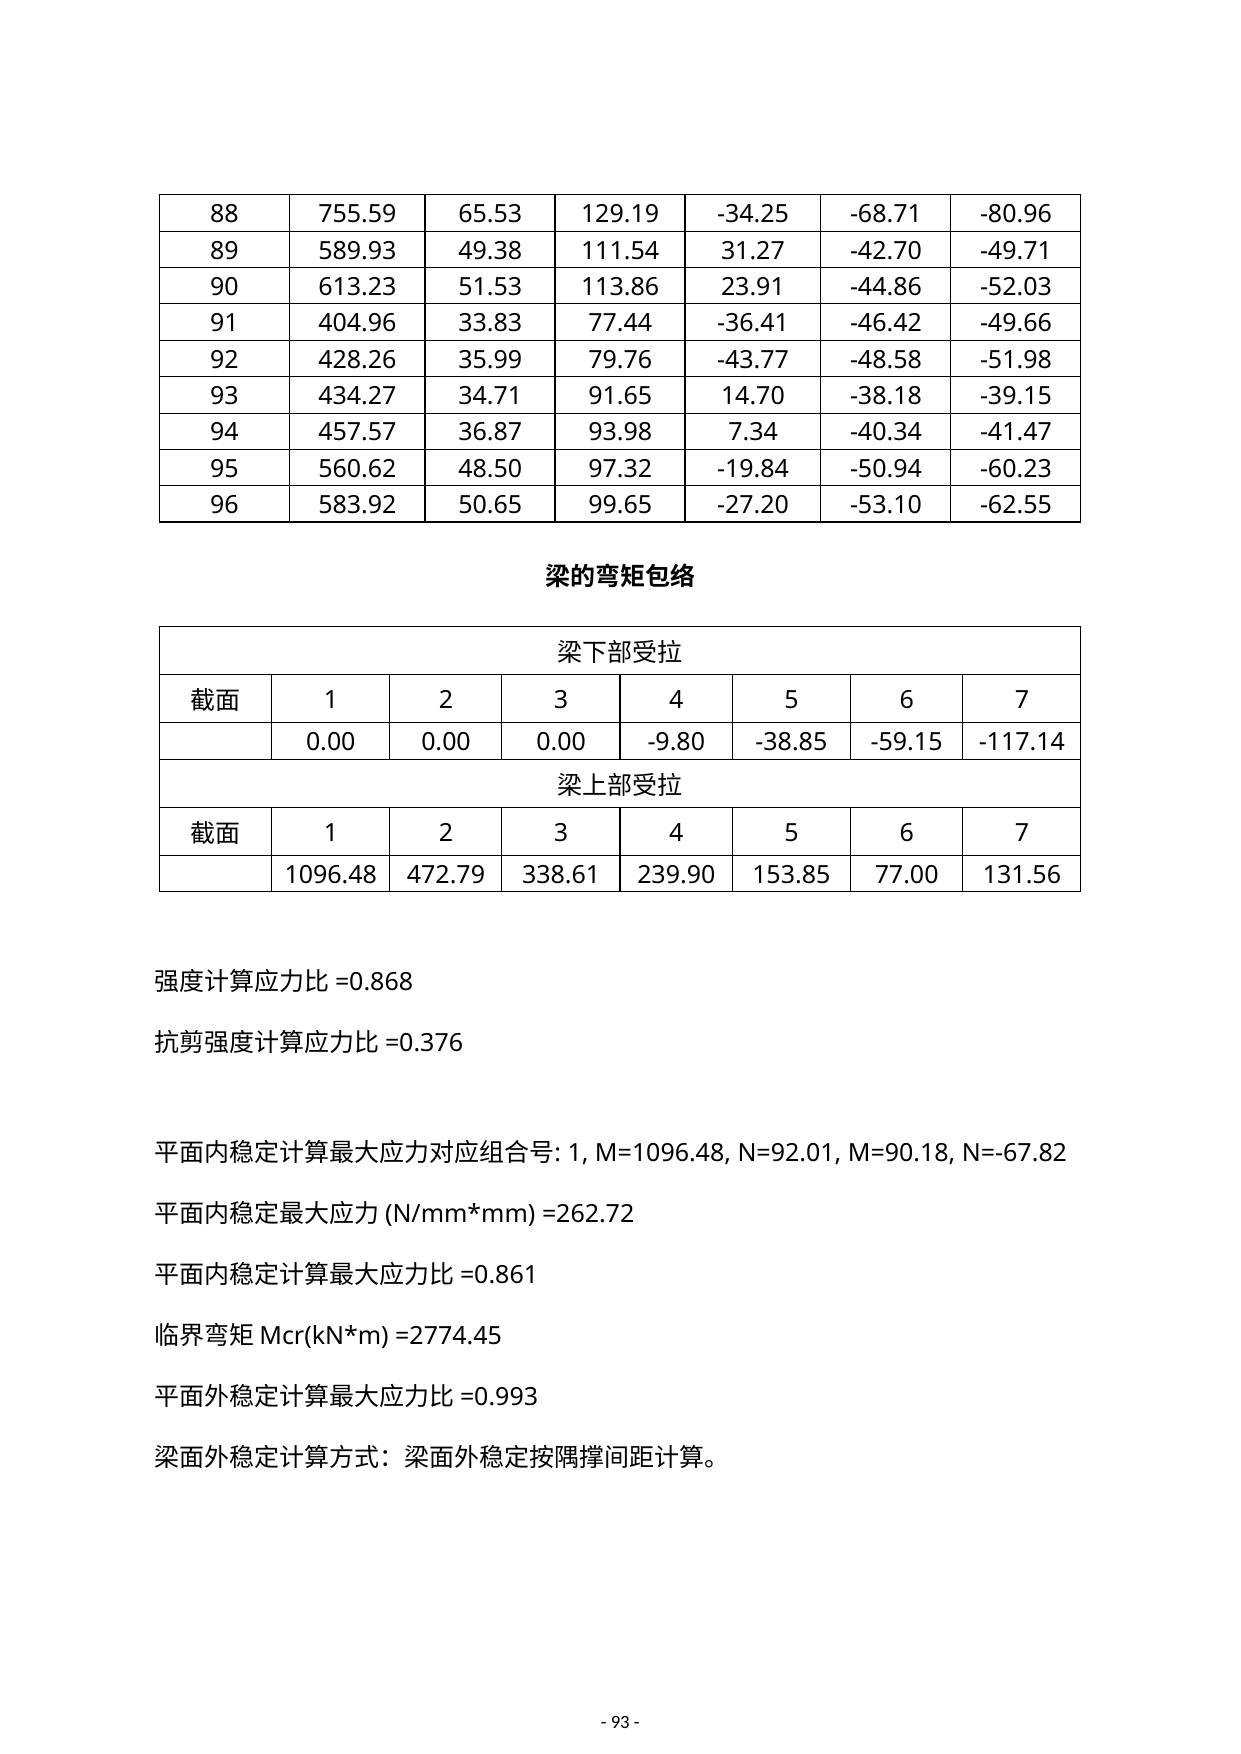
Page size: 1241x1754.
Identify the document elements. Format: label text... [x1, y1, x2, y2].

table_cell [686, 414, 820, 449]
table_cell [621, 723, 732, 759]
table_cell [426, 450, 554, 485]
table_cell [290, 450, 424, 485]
text 平面内稳定计算最大应力对应组合号: 1, M=1096.48, N=92.01, M=90.18, N=-67.82 [148, 1127, 1093, 1174]
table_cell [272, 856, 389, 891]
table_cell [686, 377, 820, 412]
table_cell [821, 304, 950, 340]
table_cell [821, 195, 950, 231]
text 平面内稳定计算最大应力比 =0.861 [148, 1249, 1093, 1296]
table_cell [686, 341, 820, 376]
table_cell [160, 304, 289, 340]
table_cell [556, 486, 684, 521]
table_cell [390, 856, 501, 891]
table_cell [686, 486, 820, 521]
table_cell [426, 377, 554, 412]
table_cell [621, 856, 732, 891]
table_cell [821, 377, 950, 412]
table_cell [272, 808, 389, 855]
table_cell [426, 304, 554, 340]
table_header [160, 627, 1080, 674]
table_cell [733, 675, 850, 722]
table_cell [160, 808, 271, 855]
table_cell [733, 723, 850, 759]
text 梁面外稳定计算方式：梁面外稳定按隅撑间距计算。 [148, 1432, 1093, 1479]
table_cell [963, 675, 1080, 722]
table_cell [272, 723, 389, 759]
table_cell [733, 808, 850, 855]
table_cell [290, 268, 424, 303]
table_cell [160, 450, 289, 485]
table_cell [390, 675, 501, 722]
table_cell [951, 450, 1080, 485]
text 梁的弯矩包络 [148, 551, 1093, 598]
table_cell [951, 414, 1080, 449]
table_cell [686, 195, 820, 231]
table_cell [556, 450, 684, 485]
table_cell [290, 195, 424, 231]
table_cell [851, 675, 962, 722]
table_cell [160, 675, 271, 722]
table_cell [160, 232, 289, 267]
text 抗剪强度计算应力比 =0.376 [148, 1017, 1093, 1064]
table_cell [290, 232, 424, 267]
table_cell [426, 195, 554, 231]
text 平面内稳定最大应力 (N/mm*mm) =262.72 [148, 1188, 1093, 1235]
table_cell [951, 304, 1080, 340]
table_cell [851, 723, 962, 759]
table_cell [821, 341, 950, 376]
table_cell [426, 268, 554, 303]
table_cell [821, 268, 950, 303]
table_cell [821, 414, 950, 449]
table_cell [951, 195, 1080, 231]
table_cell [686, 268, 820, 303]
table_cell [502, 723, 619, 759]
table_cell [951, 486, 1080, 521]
text 临界弯矩Mcr(kN*m) =2774.45 [148, 1310, 1093, 1357]
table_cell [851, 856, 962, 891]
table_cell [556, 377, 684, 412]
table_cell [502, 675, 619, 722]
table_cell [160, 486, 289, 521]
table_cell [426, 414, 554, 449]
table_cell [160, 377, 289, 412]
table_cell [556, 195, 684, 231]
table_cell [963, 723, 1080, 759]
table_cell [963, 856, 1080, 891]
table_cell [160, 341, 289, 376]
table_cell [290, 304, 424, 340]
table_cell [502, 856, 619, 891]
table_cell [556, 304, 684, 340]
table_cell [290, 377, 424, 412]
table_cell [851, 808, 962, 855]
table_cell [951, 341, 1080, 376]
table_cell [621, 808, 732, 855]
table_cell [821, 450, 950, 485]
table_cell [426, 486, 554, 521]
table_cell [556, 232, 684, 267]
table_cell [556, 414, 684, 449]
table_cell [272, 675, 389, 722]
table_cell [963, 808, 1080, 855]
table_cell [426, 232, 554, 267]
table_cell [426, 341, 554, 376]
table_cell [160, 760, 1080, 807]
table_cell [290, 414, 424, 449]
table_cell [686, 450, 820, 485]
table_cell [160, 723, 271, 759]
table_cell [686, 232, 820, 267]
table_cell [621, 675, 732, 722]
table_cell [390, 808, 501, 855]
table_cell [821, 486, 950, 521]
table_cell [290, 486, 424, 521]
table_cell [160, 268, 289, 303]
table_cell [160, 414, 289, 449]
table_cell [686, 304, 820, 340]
text 平面外稳定计算最大应力比 =0.993 [148, 1371, 1093, 1418]
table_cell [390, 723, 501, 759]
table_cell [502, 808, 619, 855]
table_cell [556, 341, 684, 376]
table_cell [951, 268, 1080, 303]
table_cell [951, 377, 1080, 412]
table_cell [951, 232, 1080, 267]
text 强度计算应力比 =0.868 [148, 956, 1093, 1003]
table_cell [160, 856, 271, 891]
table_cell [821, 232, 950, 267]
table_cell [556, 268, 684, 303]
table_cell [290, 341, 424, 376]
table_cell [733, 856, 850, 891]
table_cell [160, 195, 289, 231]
